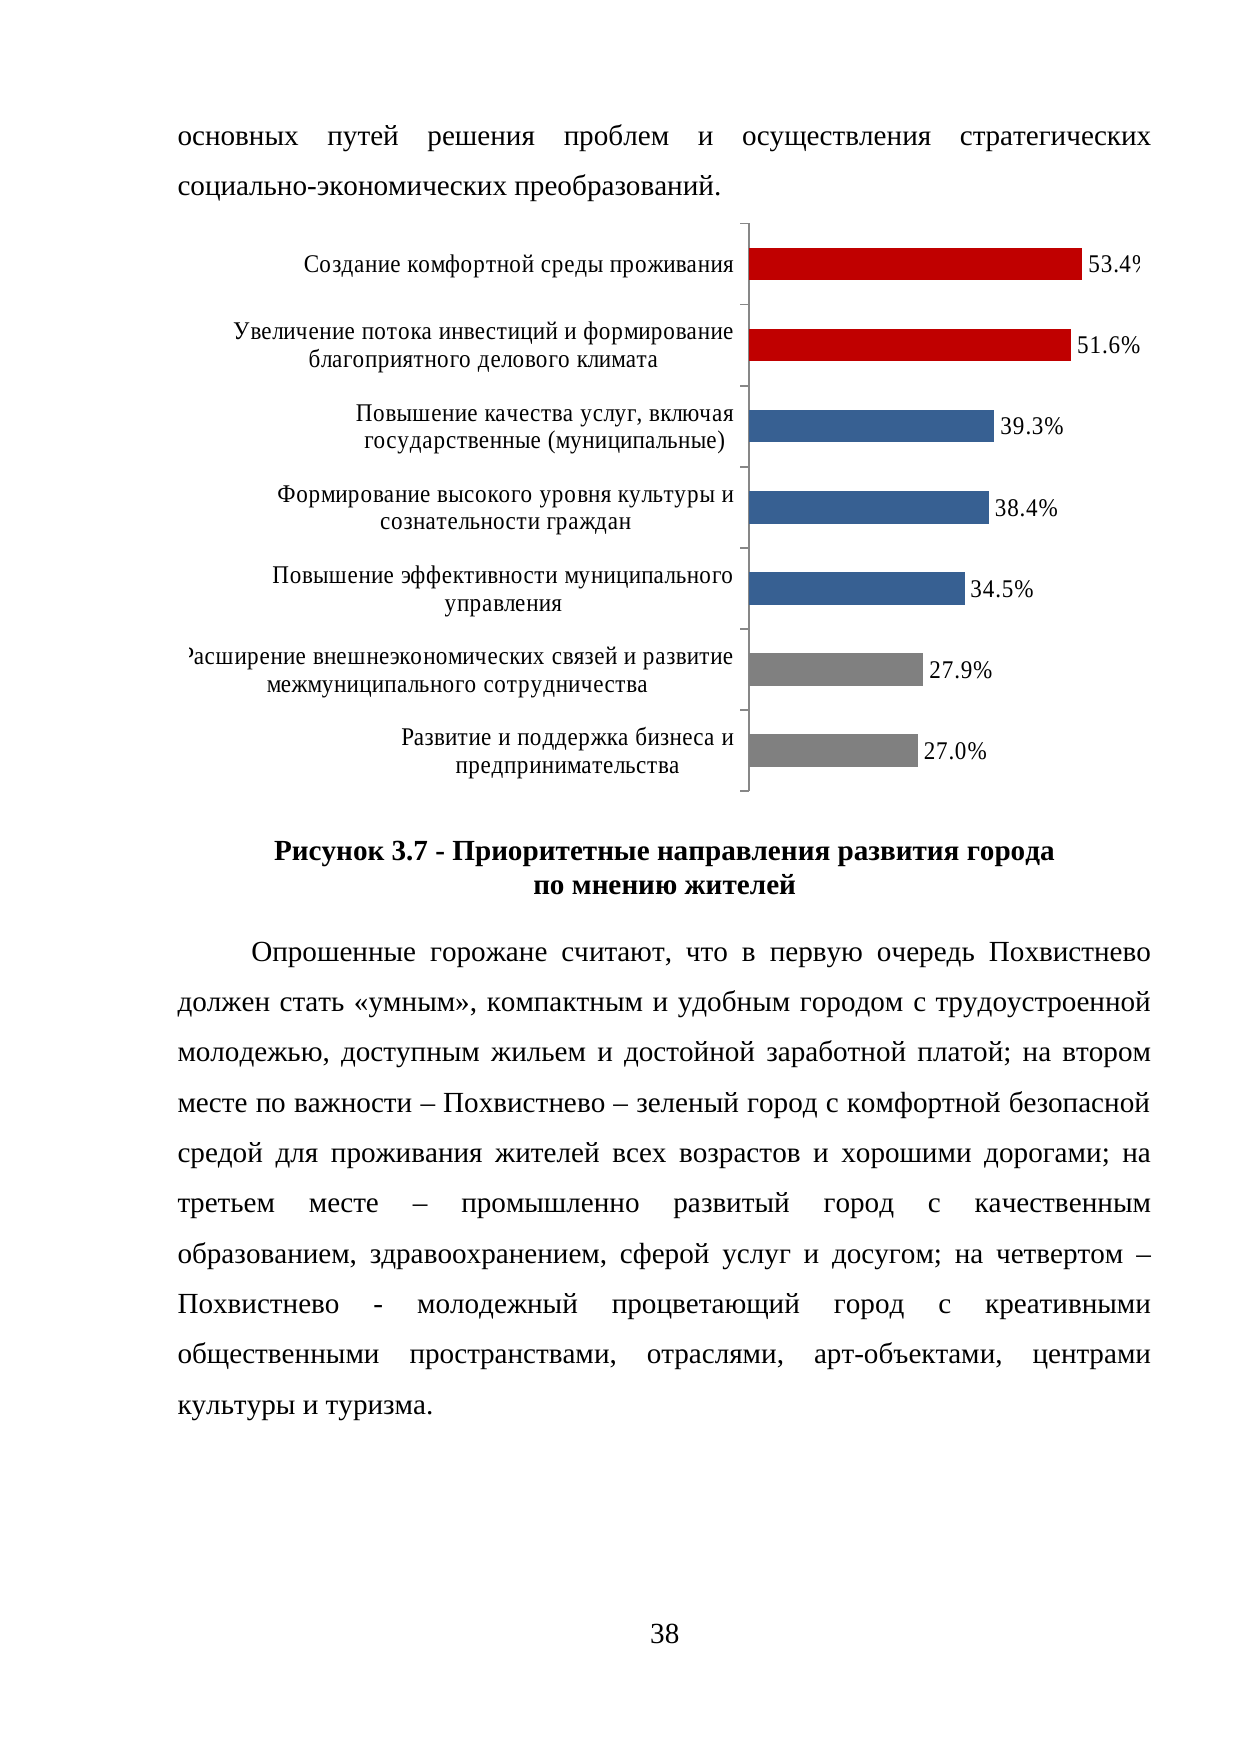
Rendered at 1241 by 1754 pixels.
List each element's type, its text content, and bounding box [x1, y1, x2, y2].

text по мнению жителей [177, 867, 1152, 900]
text Опрошенные горожане считают, что в первую очередь Похвистнево должен стать «умным», компактным и удобным городом с трудоустроенной молодежью, доступным жильем и достойной заработной платой; на втором месте по важности – Похвистнево – зеленый город с комфортной безопасной средой для проживания жителей всех возрастов и хорошими дорогами; на третьем месте – промышленно развитый город с качественным образованием, здравоохранением, сферой услуг и досугом; на четвертом – Похвистнево - молодежный процветающий город с креативными общественными пространствами, отраслями, арт-объектами, центрами культуры и туризма. [177, 934, 1152, 1420]
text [177, 118, 1152, 202]
text Рисунок 3.7 - Приоритетные направления развития города [177, 833, 1152, 867]
